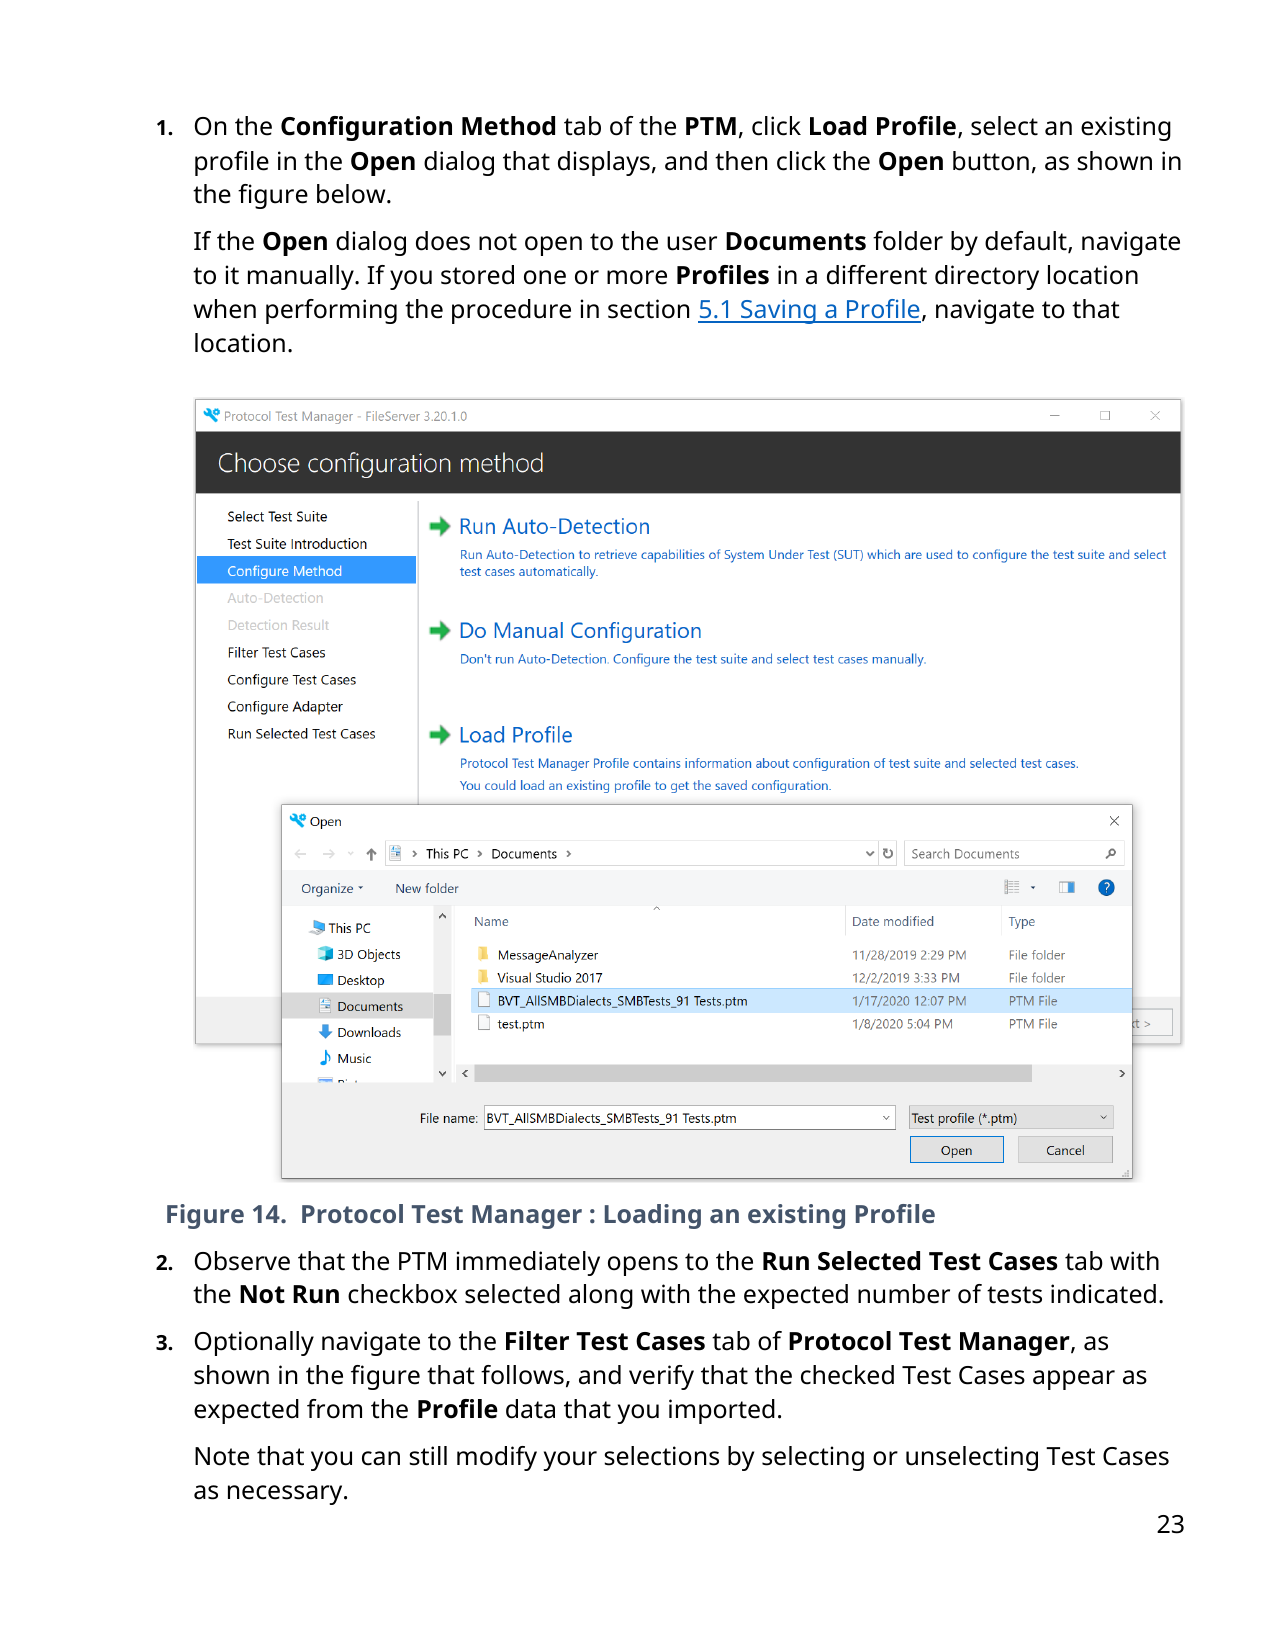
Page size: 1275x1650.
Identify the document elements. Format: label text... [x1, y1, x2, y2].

list If the Open dialog does not open to the user Documents folder by default, navigate to it manually. If you stored one or more Profiles in a different directory location when performing the procedure in section 5.1 Saving a Profile, navigate to that location. [193, 224, 1185, 360]
list Observe that the PTM immediately opens to the Run Selected Test Cases tab with the Not Run checkbox selected along with the expected number of tests indicated. [156, 1243, 1185, 1311]
picture [193, 397, 1187, 1184]
list Note that you can still modify your selections by selecting or unselecting Test Cases as necessary. [193, 1438, 1185, 1507]
list Optionally navigate to the Filter Test Cases tab of Protocol Test Manager, as shown in the figure that follows, and verify that the checked Test Cases appear as expected from the Profile data that you imported. [156, 1324, 1185, 1426]
text Figure 14. Protocol Test Manager : Loading an existing Profile [90, 1197, 1185, 1231]
list On the Configuration Method tab of the PTM, click Load Profile, select an existing profile in the Open dialog that displays, and then click the Open button, as shown in the figure below. [156, 109, 1185, 211]
